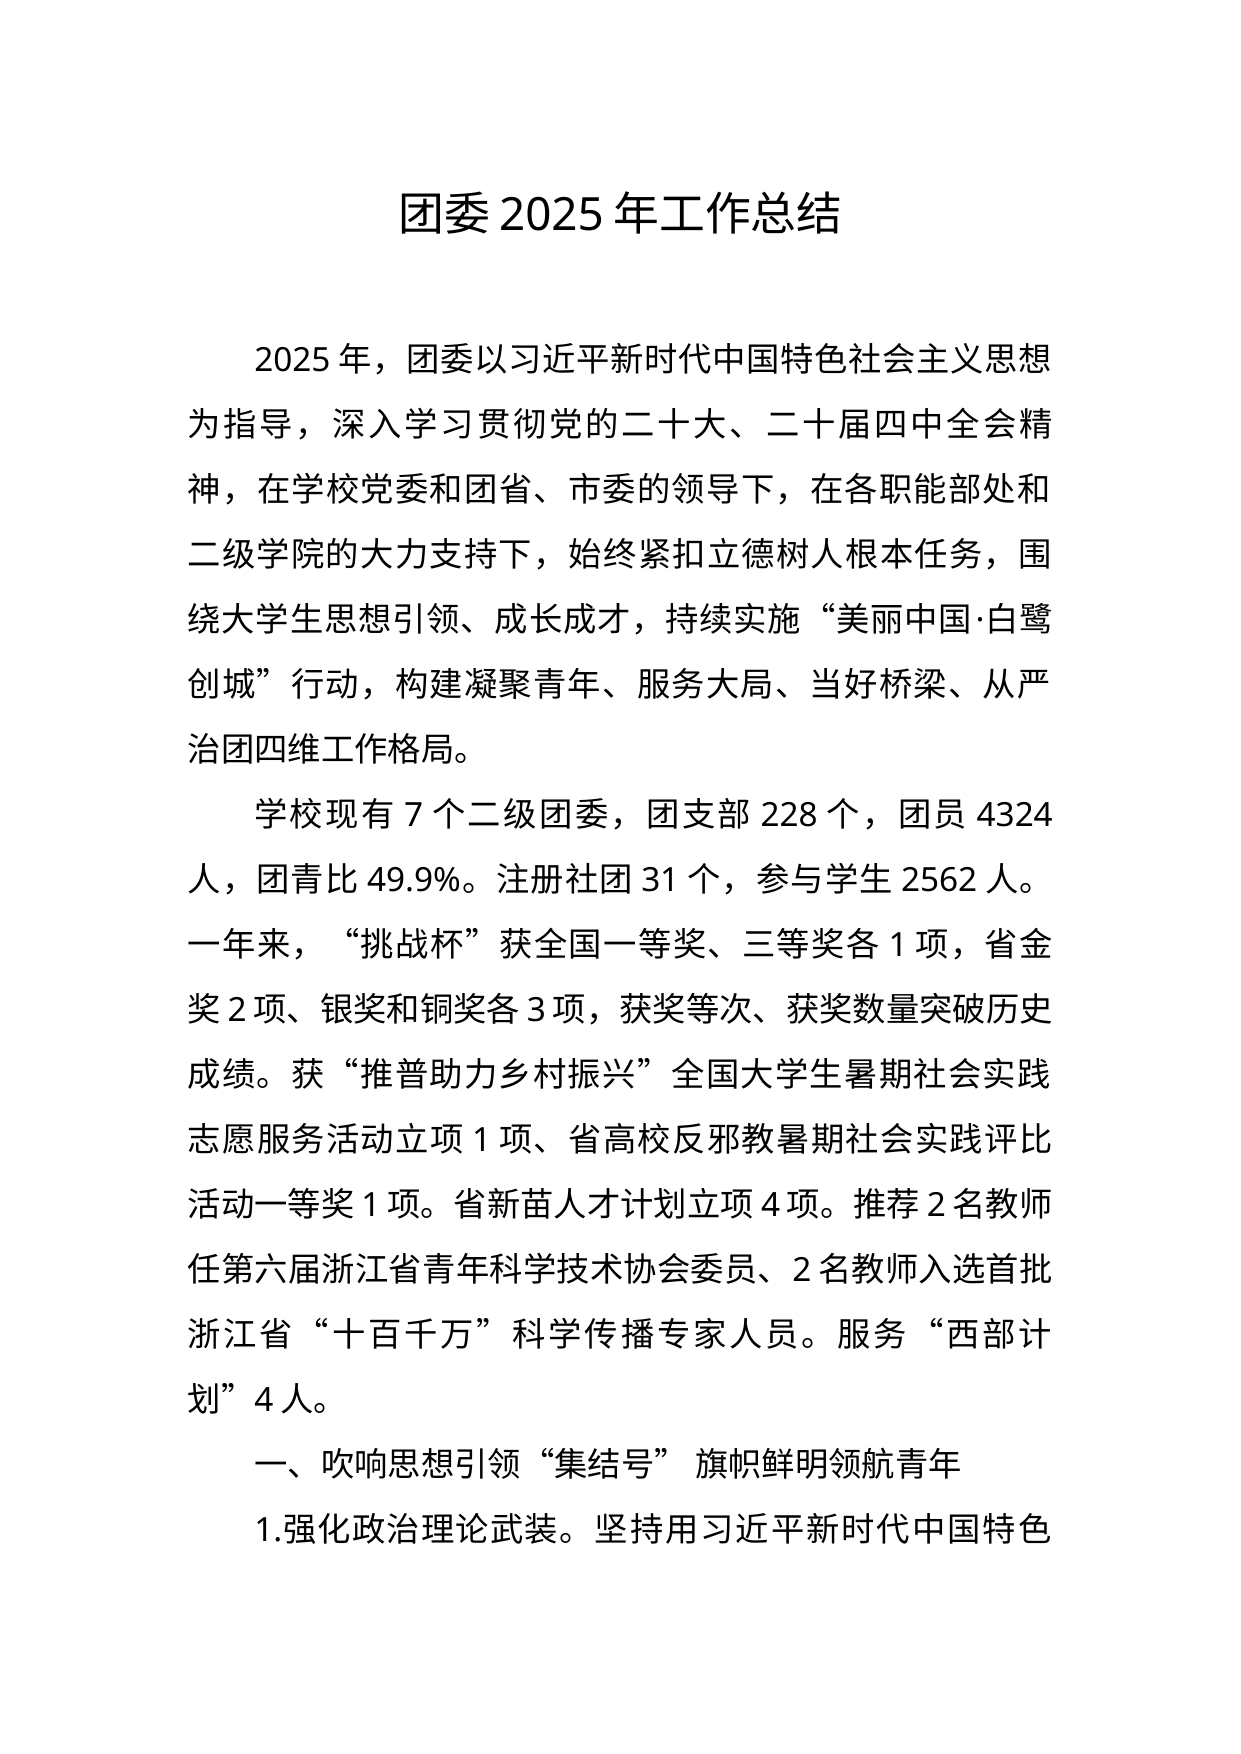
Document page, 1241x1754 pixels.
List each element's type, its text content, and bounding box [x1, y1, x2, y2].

text 2025年，团委以习近平新时代中国特色社会主义思想为指导，深入学习贯彻党的二十大、二十届四中全会精神，在学校党委和团省、市委的领导下，在各职能部处和二级学院的大力支持下，始终紧扣立德树人根本任务，围绕大学生思想引领、成长成才，持续实施“美丽中国·白鹭创城”行动，构建凝聚青年、服务大局、当好桥梁、从严治团四维工作格局。 [187, 324, 1053, 779]
text 一、吹响思想引领“集结号” 旗帜鲜明领航青年 [187, 1429, 1053, 1494]
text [187, 1494, 1053, 1559]
text 学校现有7个二级团委，团支部228个，团员4324人，团青比49.9%。注册社团31个，参与学生2562人。一年来，“挑战杯”获全国一等奖、三等奖各1项，省金奖2项、银奖和铜奖各3项，获奖等次、获奖数量突破历史成绩。获“推普助力乡村振兴”全国大学生暑期社会实践志愿服务活动立项1项、省高校反邪教暑期社会实践评比活动一等奖1项。省新苗人才计划立项4项。推荐2名教师任第六届浙江省青年科学技术协会委员、2名教师入选首批浙江省“十百千万”科学传播专家人员。服务“西部计划”4人。 [187, 779, 1053, 1429]
text 团委2025年工作总结 [187, 162, 1053, 259]
